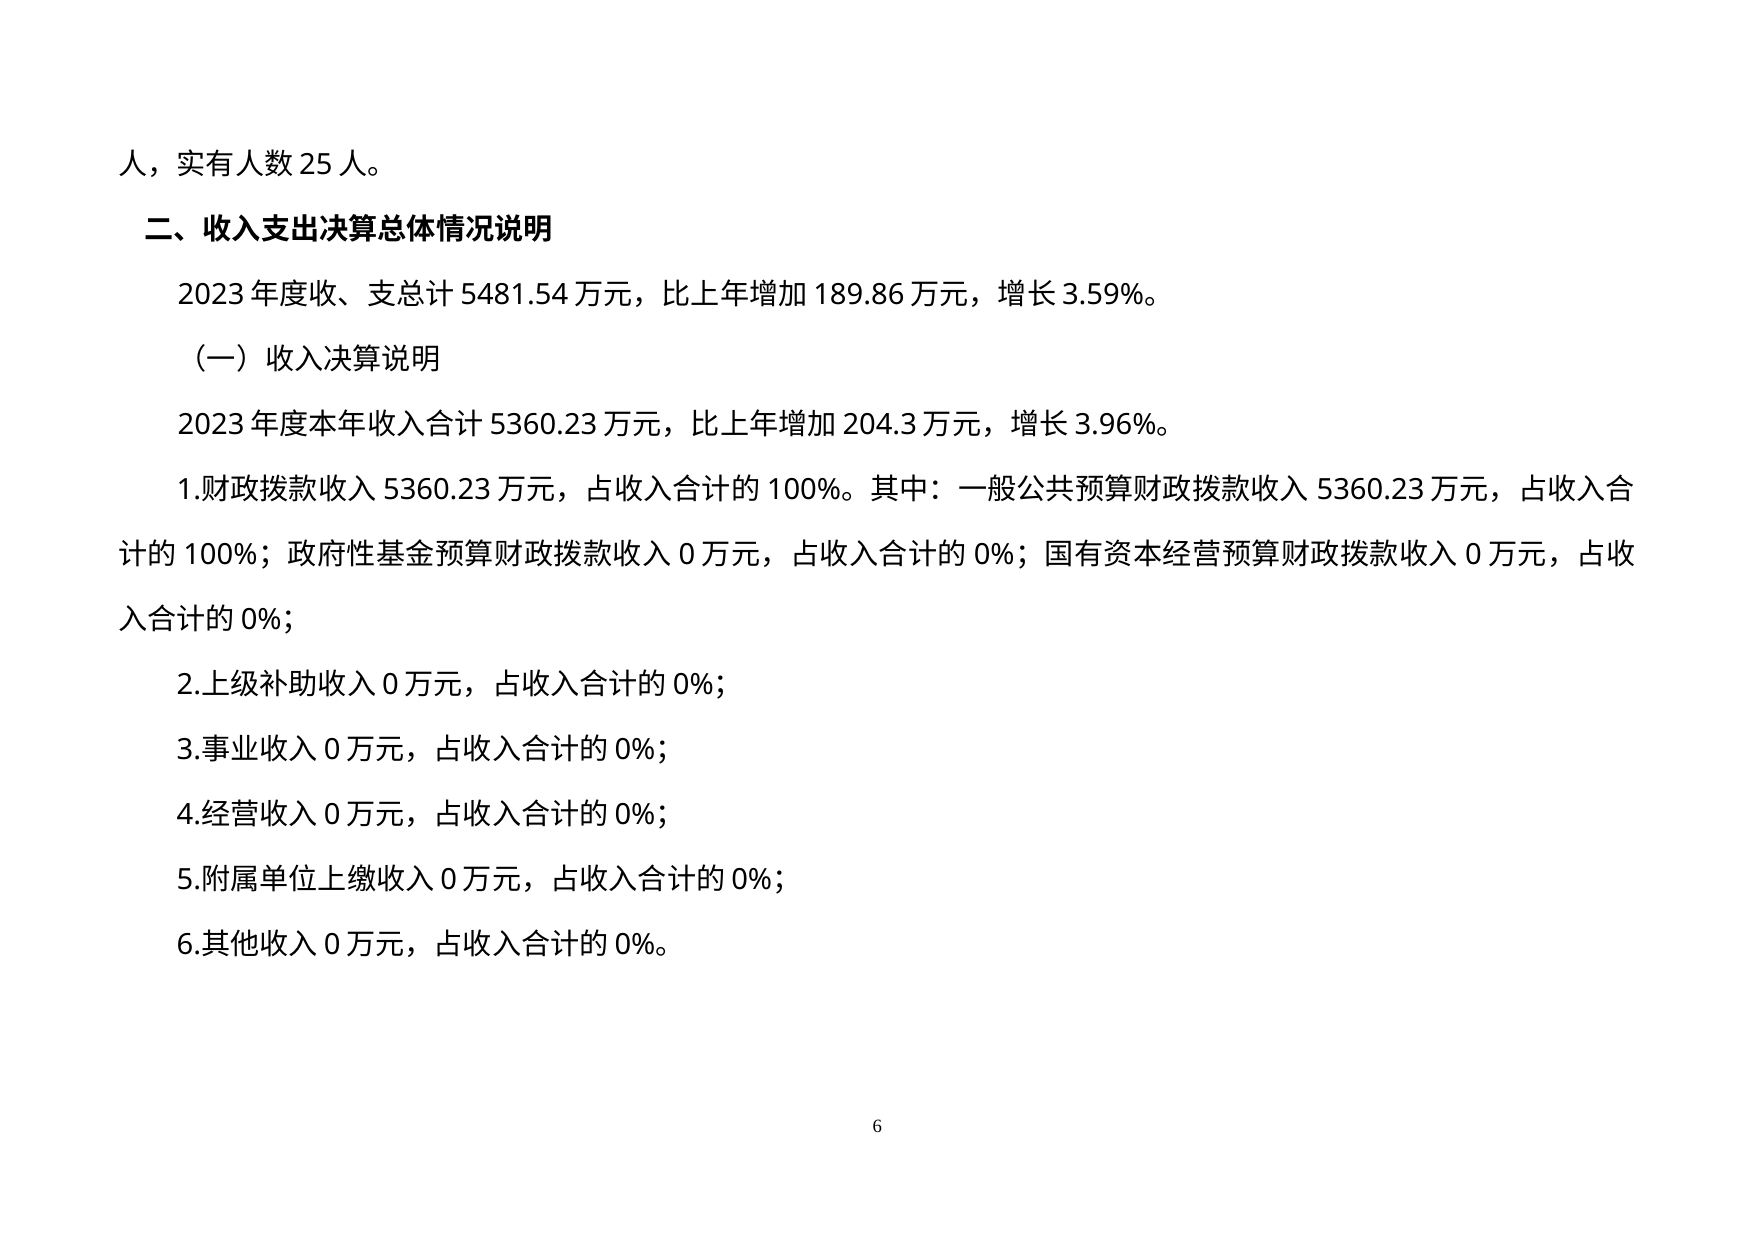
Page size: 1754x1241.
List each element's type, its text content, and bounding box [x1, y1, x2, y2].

text （一）收入决算说明 [118, 324, 1636, 389]
text 4.经营收入0万元，占收入合计的0%； [118, 779, 1636, 844]
text 3.事业收入0万元，占收入合计的0%； [118, 714, 1636, 779]
text 1.财政拨款收入5360.23万元，占收入合计的100%。其中：一般公共预算财政拨款收入5360.23万元，占收入合计的100%；政府性基金预算财政拨款收入0万元，占收入合计的0%；国有资本经营预算财政拨款收入0万元，占收入合计的0%； [118, 454, 1636, 649]
text 二、收入支出决算总体情况说明 [118, 194, 1636, 259]
text 5.附属单位上缴收入0万元，占收入合计的0%； [118, 844, 1636, 909]
text 2023年度本年收入合计5360.23万元，比上年增加204.3万元，增长3.96%。 [118, 389, 1636, 454]
text 6.其他收入0万元，占收入合计的0%。 [118, 909, 1636, 974]
text 2.上级补助收入0万元，占收入合计的0%； [118, 649, 1636, 714]
text 2023年度收、支总计5481.54万元，比上年增加189.86万元，增长3.59%。 [118, 259, 1636, 324]
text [118, 129, 1636, 194]
